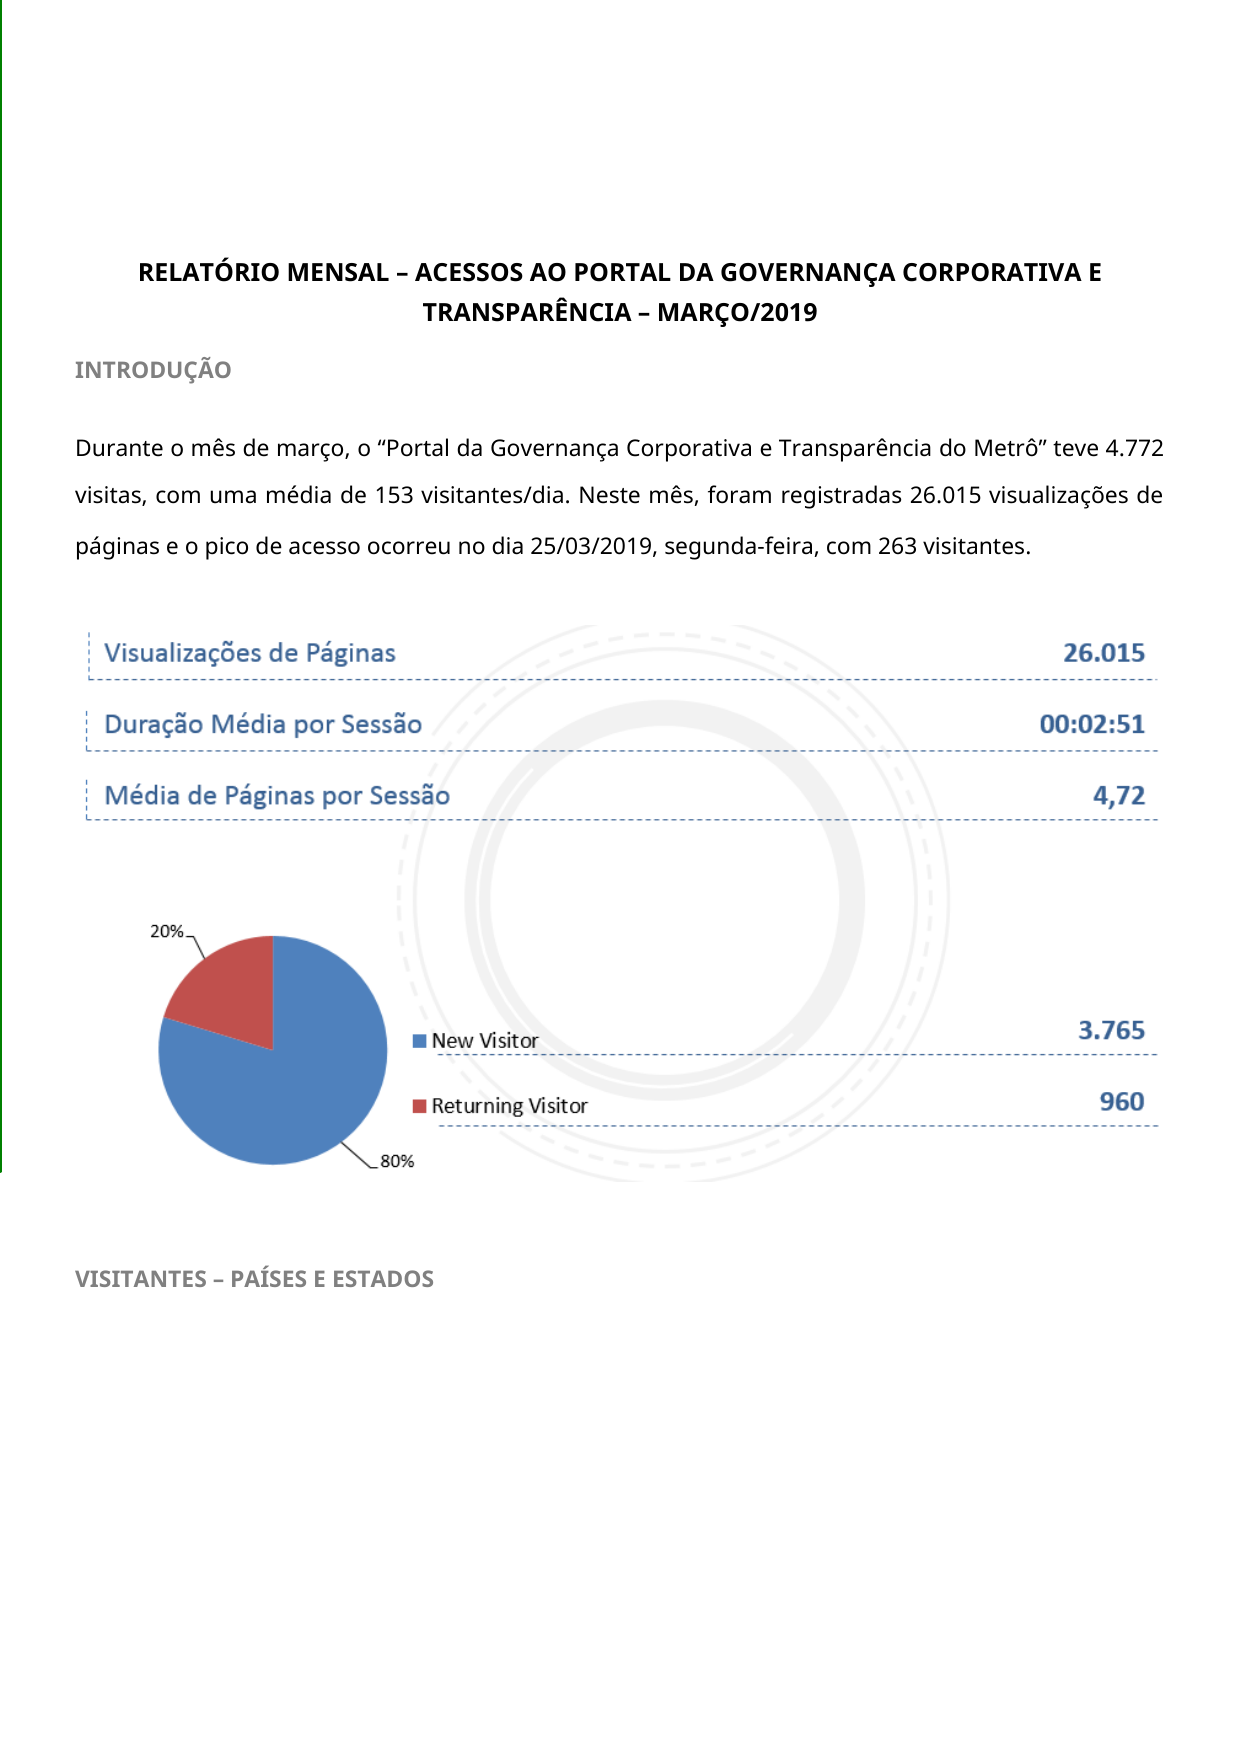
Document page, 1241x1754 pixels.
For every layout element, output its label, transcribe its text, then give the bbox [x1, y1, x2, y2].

text Durante o mês de março, o “Portal da Governança Corporativa e Transparência do Metrô” teve 4.772 visitas, com uma média de 153 visitantes/dia. Neste mês, foram registradas 26.015 visualizações de páginas e o pico de acesso ocorreu no dia 25/03/2019, segunda-feira, com 263 visitantes. [75, 432, 1165, 561]
picture [75, 625, 1164, 1182]
text RELATÓRIO MENSAL – ACESSOS AO PORTAL DA GOVERNANÇA CORPORATIVA E TRANSPARÊNCIA – MARÇO/2019 [75, 255, 1165, 328]
text INTRODUÇÃO [75, 354, 1165, 385]
text VISITANTES – PAÍSES E ESTADOS [75, 1263, 1165, 1294]
